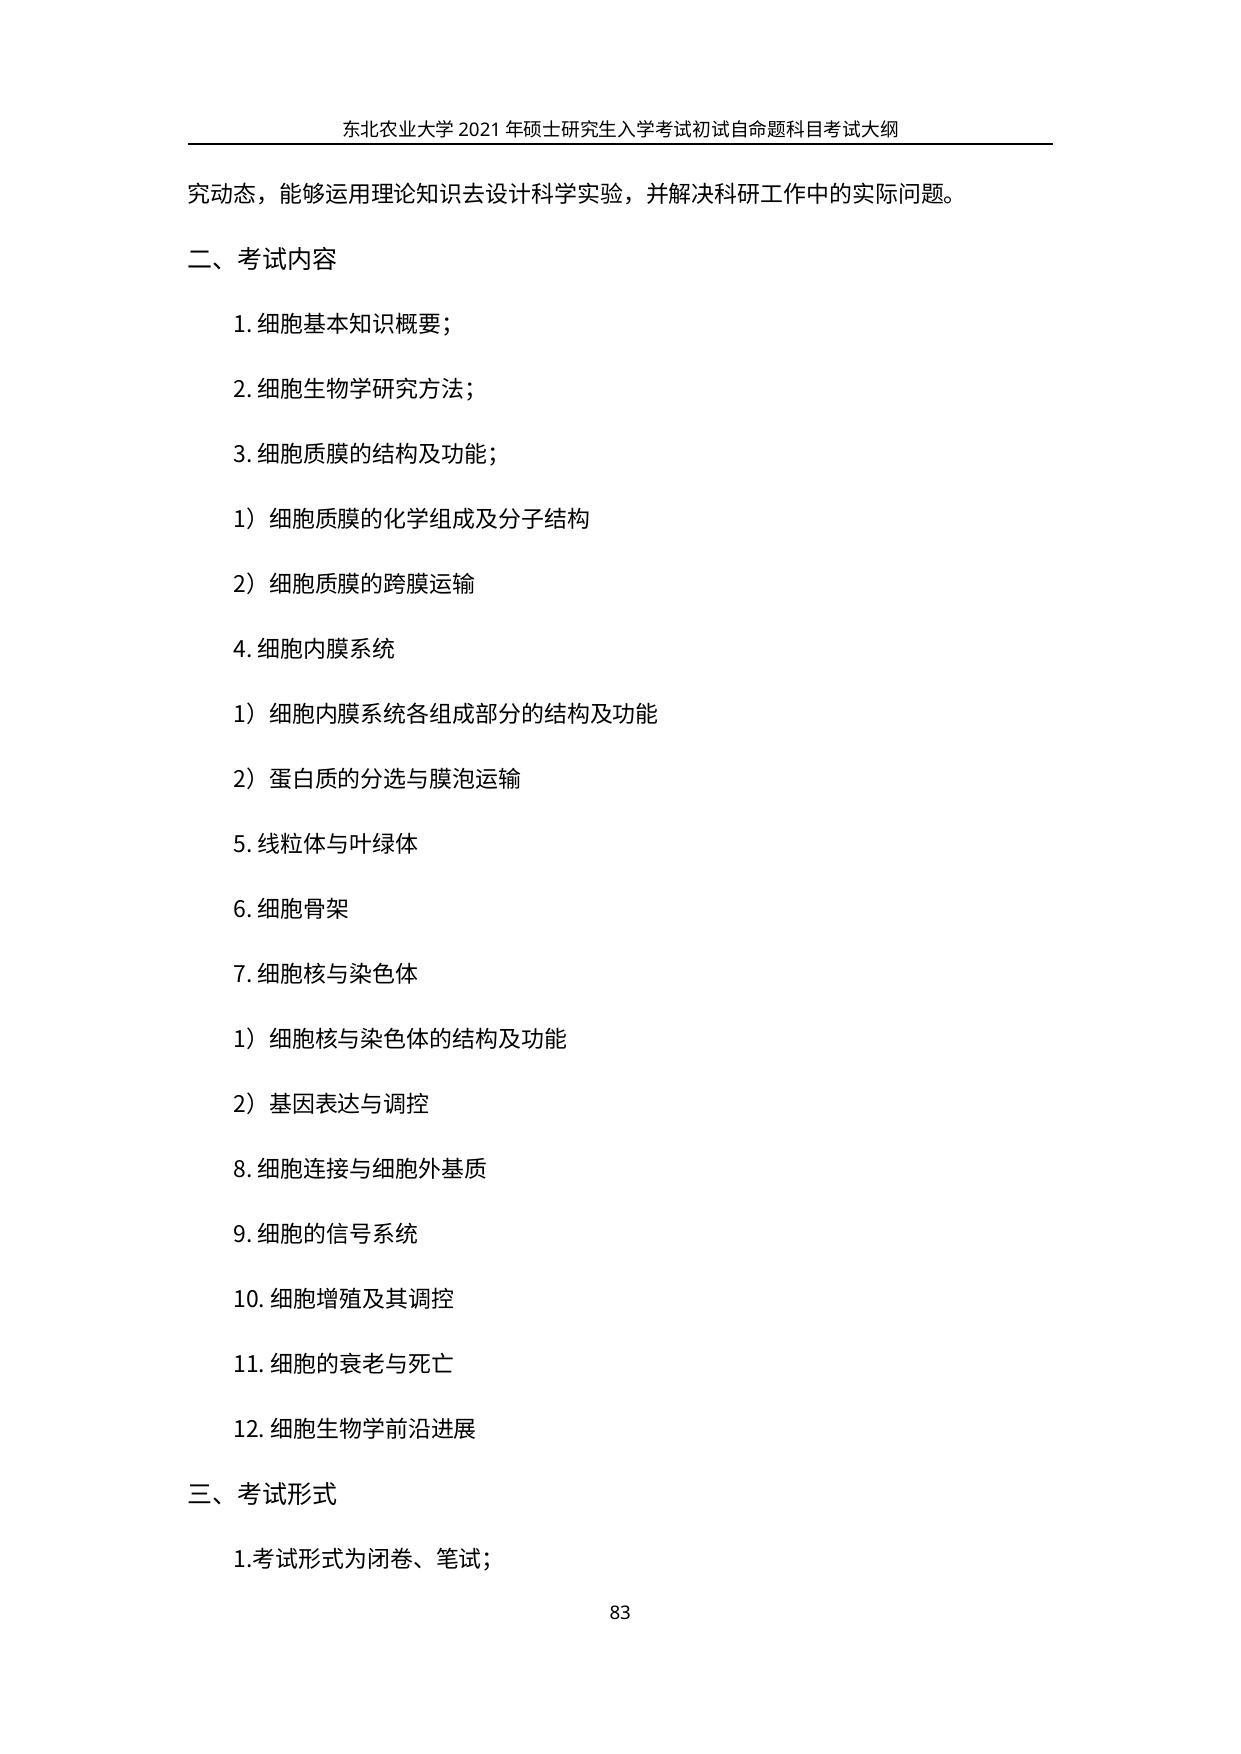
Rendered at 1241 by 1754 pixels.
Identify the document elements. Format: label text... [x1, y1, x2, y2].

text 2. 细胞生物学研究方法； [187, 355, 1053, 420]
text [187, 160, 1053, 225]
text 5. 线粒体与叶绿体 [187, 810, 1053, 875]
text 4. 细胞内膜系统 [187, 615, 1053, 680]
text 3. 细胞质膜的结构及功能； [187, 420, 1053, 485]
text 2）细胞质膜的跨膜运输 [187, 550, 1053, 615]
text 8. 细胞连接与细胞外基质 [187, 1135, 1053, 1200]
text 12. 细胞生物学前沿进展 [187, 1395, 1053, 1460]
text 7. 细胞核与染色体 [187, 940, 1053, 1005]
text 2）蛋白质的分选与膜泡运输 [187, 745, 1053, 810]
text 6. 细胞骨架 [187, 875, 1053, 940]
text 二、考试内容 [187, 225, 1053, 290]
text 1）细胞质膜的化学组成及分子结构 [187, 485, 1053, 550]
text 9. 细胞的信号系统 [187, 1200, 1053, 1265]
text 1.考试形式为闭卷、笔试； [187, 1525, 1053, 1590]
text 三、考试形式 [187, 1460, 1053, 1525]
text 11. 细胞的衰老与死亡 [187, 1330, 1053, 1395]
text 1. 细胞基本知识概要； [187, 290, 1053, 355]
text 2）基因表达与调控 [187, 1070, 1053, 1135]
text 1）细胞核与染色体的结构及功能 [187, 1005, 1053, 1070]
text 10. 细胞增殖及其调控 [187, 1265, 1053, 1330]
text 1）细胞内膜系统各组成部分的结构及功能 [187, 680, 1053, 745]
